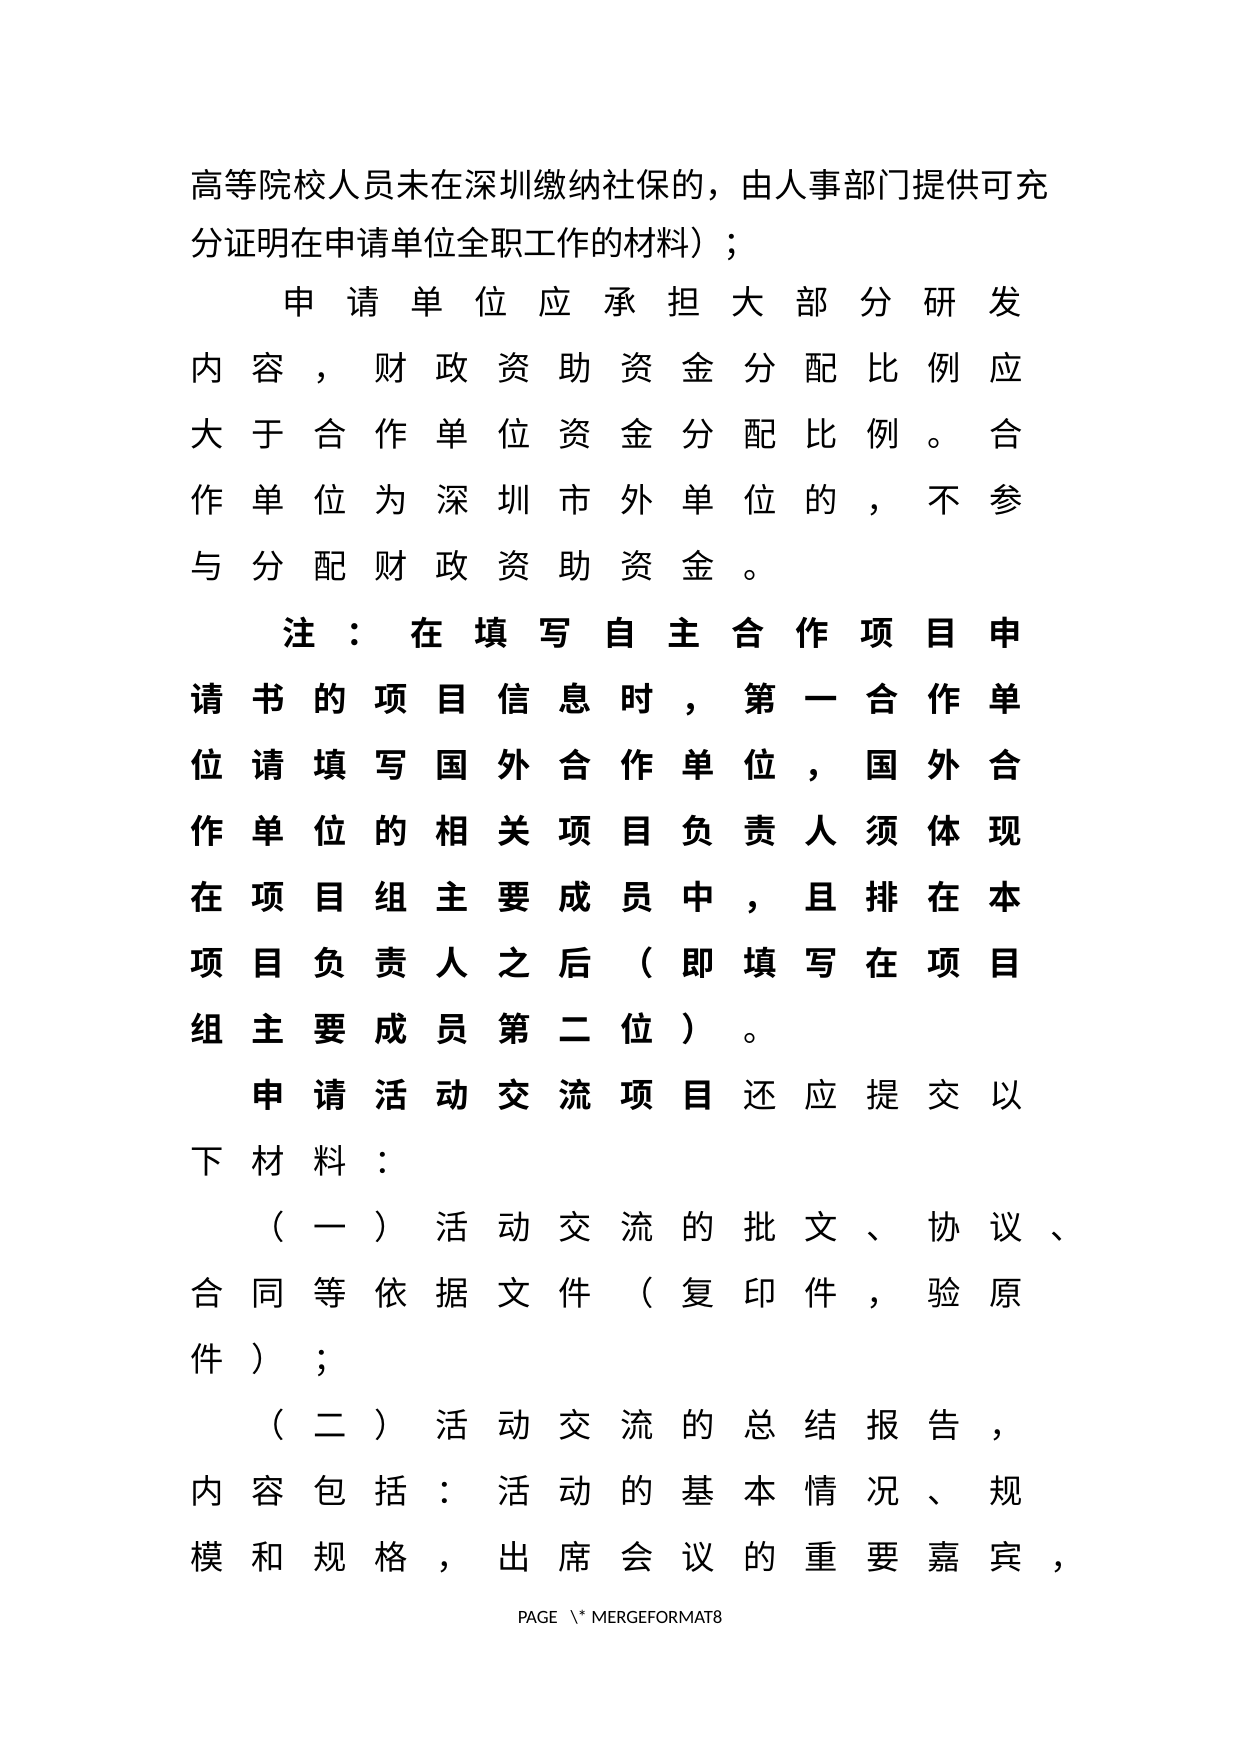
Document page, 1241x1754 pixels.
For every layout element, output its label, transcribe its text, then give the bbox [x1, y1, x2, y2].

text （一）活动交流的批文、协议、合同等依据文件（复印件，验原件）； [190, 1192, 1050, 1390]
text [190, 151, 1050, 267]
text 注：在填写自主合作项目申请书的项目信息时，第一合作单位请填写国外合作单位，国外合作单位的相关项目负责人须体现在项目组主要成员中，且排在本项目负责人之后（即填写在项目组主要成员第二位）。 [190, 597, 1050, 1060]
text 申请单位应承担大部分研发内容，财政资助资金分配比例应大于合作单位资金分配比例。合作单位为深圳市外单位的，不参与分配财政资助资金。 [190, 267, 1050, 597]
text 申请活动交流项目还应提交以下材料： [190, 1060, 1050, 1192]
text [190, 1390, 1050, 1588]
